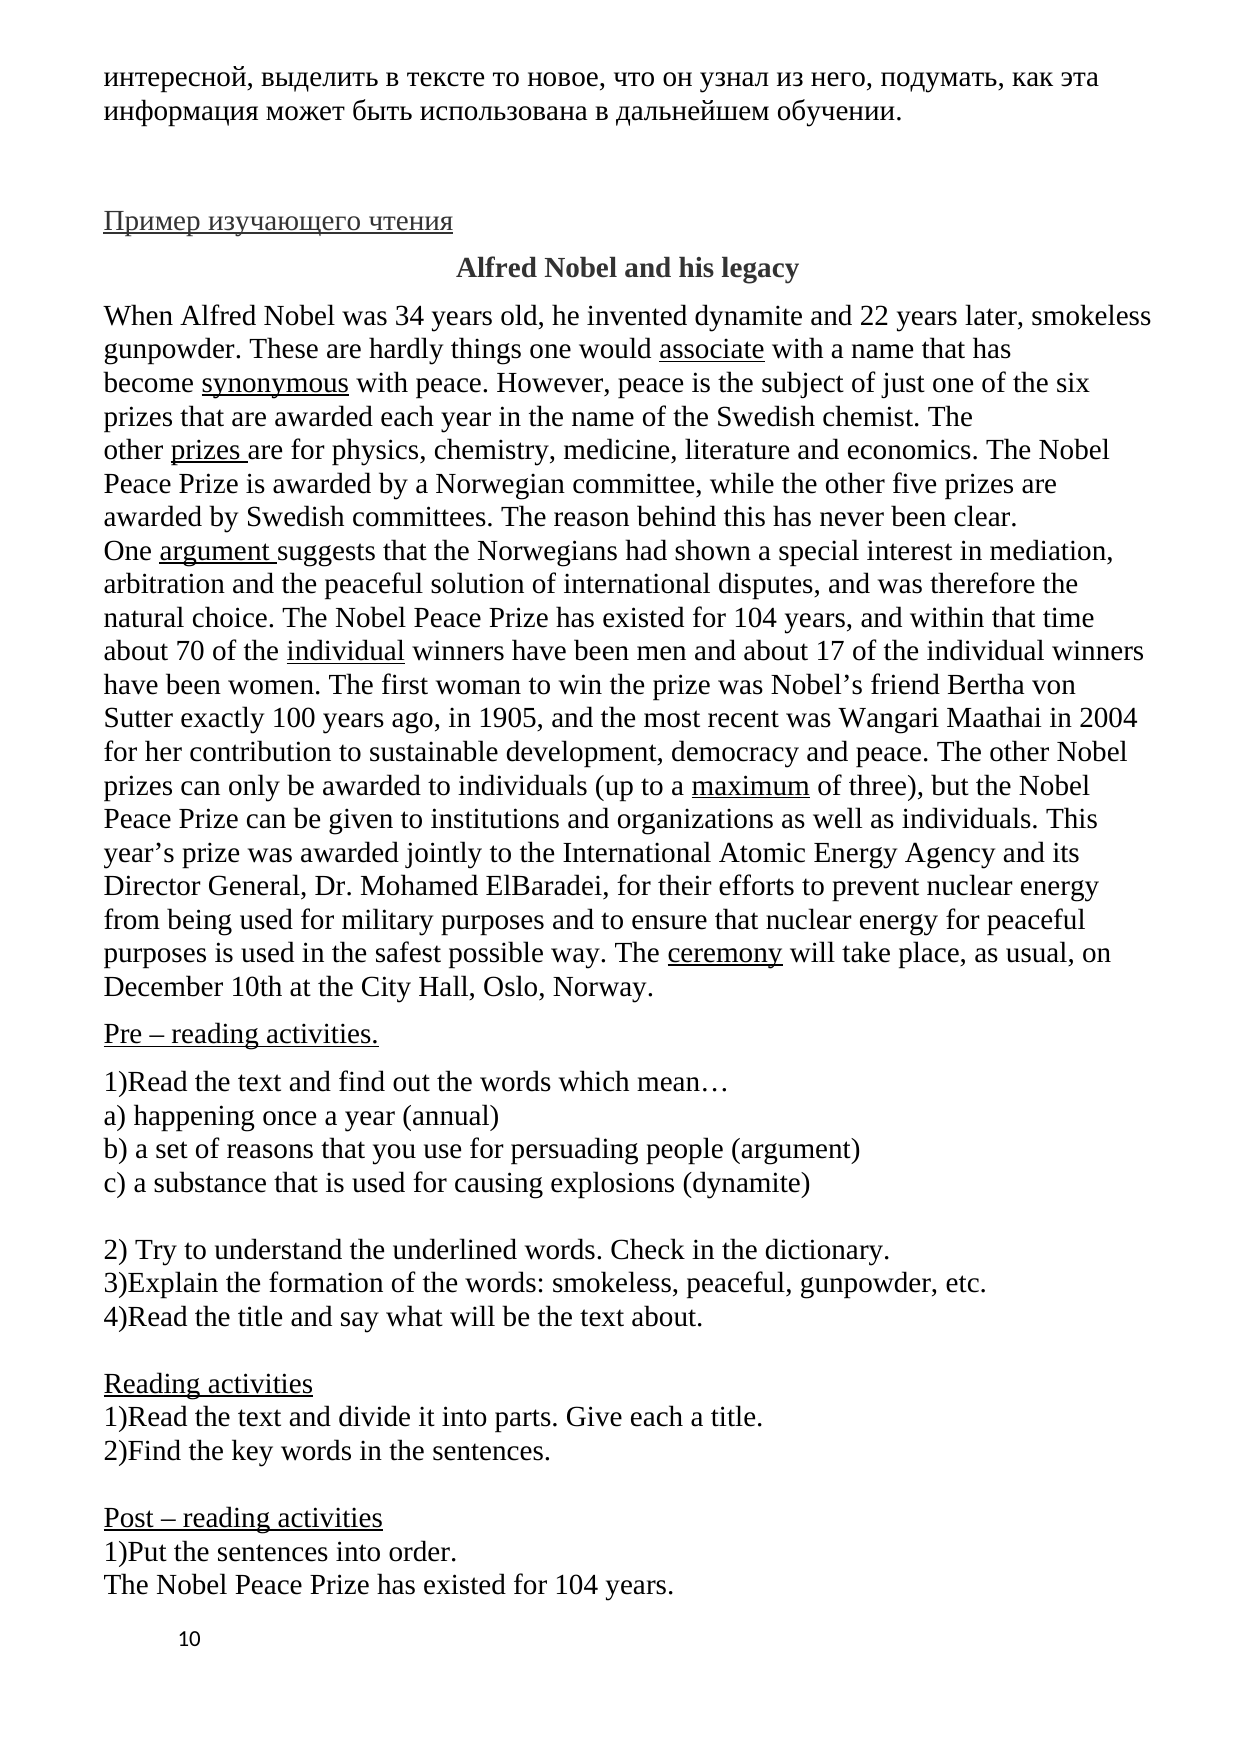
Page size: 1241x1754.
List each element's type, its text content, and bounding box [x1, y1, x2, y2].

text a) happening once a year (annual) b) a set of reasons that you use for persuading people (argument) c) a substance that is used for causing explosions (dynamite) [103, 1098, 1152, 1198]
text Пример изучающего чтения [103, 203, 1152, 236]
text Pre – reading activities. [103, 1017, 1152, 1050]
text The Nobel Peace Prize has existed for 104 years. [103, 1567, 1152, 1601]
text When Alfred Nobel was 34 years old, he invented dynamite and 22 years later, smokeless gunpowder. These are hardly things one would associate with a name that has become synonymous with peace. However, peace is the subject of just one of the six prizes that are awarded each year in the name of the Swedish chemist. The other prizes are for physics, chemistry, medicine, literature and economics. The Nobel Peace Prize is awarded by a Norwegian committee, while the other five prizes are awarded by Swedish committees. The reason behind this has never been clear. One argument suggests that the Norwegians had shown a special interest in mediation, arbitration and the peaceful solution of international disputes, and was therefore the natural choice. The Nobel Peace Prize has existed for 104 years, and within that time about 70 of the individual winners have been men and about 17 of the individual winners have been women. The first woman to win the prize was Nobel’s friend Bertha von Sutter exactly 100 years ago, in 1905, and the most recent was Wangari Maathai in 2004 for her contribution to sustainable development, democracy and peace. The other Nobel prizes can only be awarded to individuals (up to a maximum of three), but the Nobel Peace Prize can be given to institutions and organizations as well as individuals. This year’s prize was awarded jointly to the International Atomic Energy Agency and its Director General, Dr. Mohamed ElBaradei, for their efforts to prevent nuclear energy from being used for military purposes and to ensure that nuclear energy for peaceful purposes is used in the safest possible way. The ceremony will take place, as usual, on December 10th at the City Hall, Oslo, Norway. [103, 298, 1152, 1002]
text Reading activities [103, 1366, 1152, 1399]
text 1)Read the text and find out the words which mean… [103, 1064, 1152, 1098]
text 4)Read the title and say what will be the text about. [103, 1299, 1152, 1332]
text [103, 59, 1152, 126]
text 3)Explain the formation of the words: smokeless, peaceful, gunpowder, etc. [103, 1265, 1152, 1299]
text Alfred Nobel and his legacy [103, 251, 1152, 284]
text 2) Try to understand the underlined words. Check in the dictionary. [103, 1232, 1152, 1265]
text 1)Put the sentences into order. [103, 1534, 1152, 1567]
text Post – reading activities [103, 1500, 1152, 1534]
text 2)Find the key words in the sentences. [103, 1433, 1152, 1467]
text 1)Read the text and divide it into parts. Give each a title. [103, 1399, 1152, 1433]
